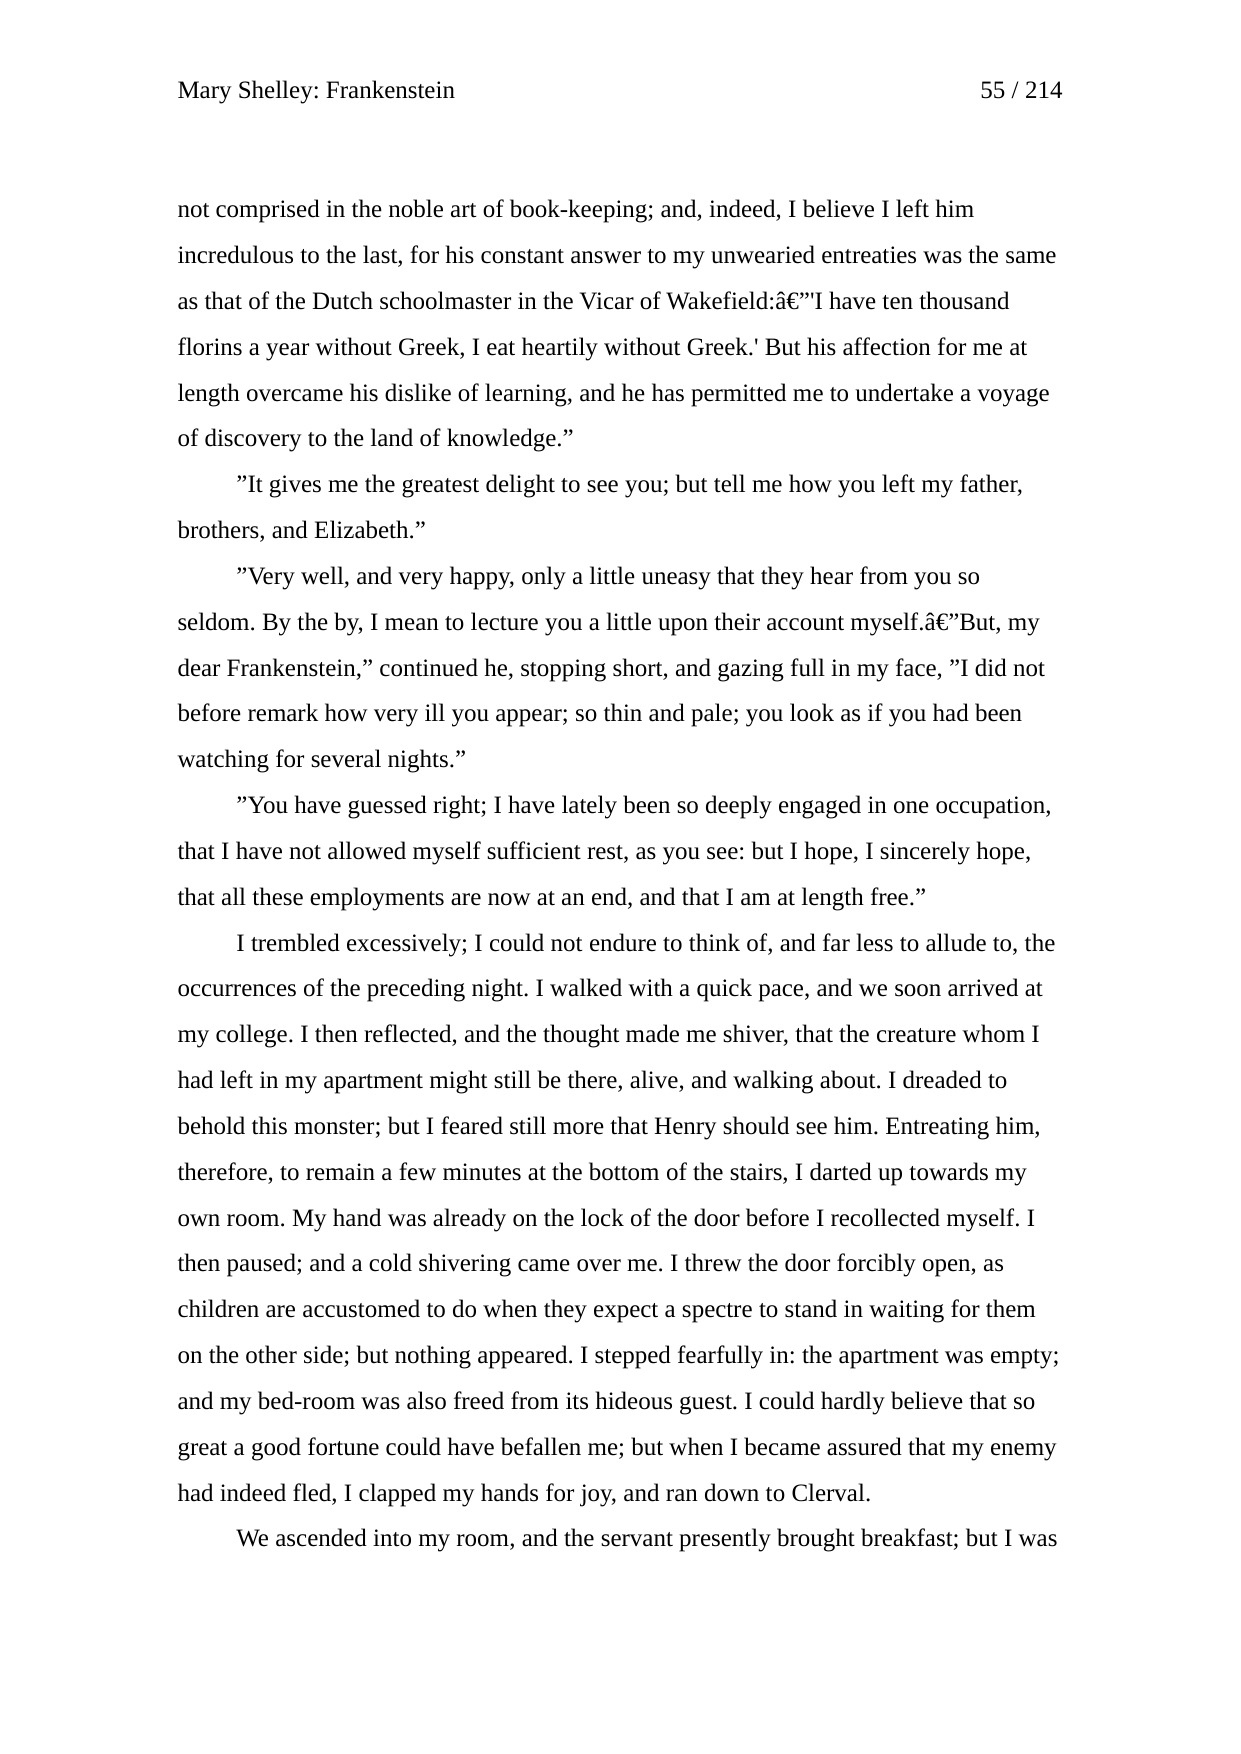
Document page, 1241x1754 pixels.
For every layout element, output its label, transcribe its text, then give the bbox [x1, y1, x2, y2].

text ”Very well, and very happy, only a little uneasy that they hear from you so seldom. By the by, I mean to lecture you a little upon their account myself.â€”But, my dear Frankenstein,” continued he, stopping short, and gazing full in my face, ”I did not before remark how very ill you appear; so thin and pale; you look as if you had been watching for several nights.” [177, 544, 1063, 773]
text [177, 1506, 1063, 1552]
text ”It gives me the greatest delight to see you; but tell me how you left my father, brothers, and Elizabeth.” [177, 452, 1063, 544]
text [177, 177, 1063, 452]
text I trembled excessively; I could not endure to think of, and far less to allude to, the occurrences of the preceding night. I walked with a quick pace, and we soon arrived at my college. I then reflected, and the thought made me shiver, that the creature whom I had left in my apartment might still be there, alive, and walking about. I dreaded to behold this monster; but I feared still more that Henry should see him. Entreating him, therefore, to remain a few minutes at the bottom of the stairs, I darted up towards my own room. My hand was already on the lock of the door before I recollected myself. I then paused; and a cold shivering came over me. I threw the door forcibly open, as children are accustomed to do when they expect a spectre to stand in waiting for them on the other side; but nothing appeared. I stepped fearfully in: the apartment was empty; and my bed-room was also freed from its hideous guest. I could hardly believe that so great a good fortune could have befallen me; but when I became assured that my enemy had indeed fled, I clapped my hands for joy, and ran down to Clerval. [177, 911, 1063, 1506]
text ”You have guessed right; I have lately been so deeply engaged in one occupation, that I have not allowed myself sufficient rest, as you see: but I hope, I sincerely hope, that all these employments are now at an end, and that I am at length free.” [177, 773, 1063, 911]
